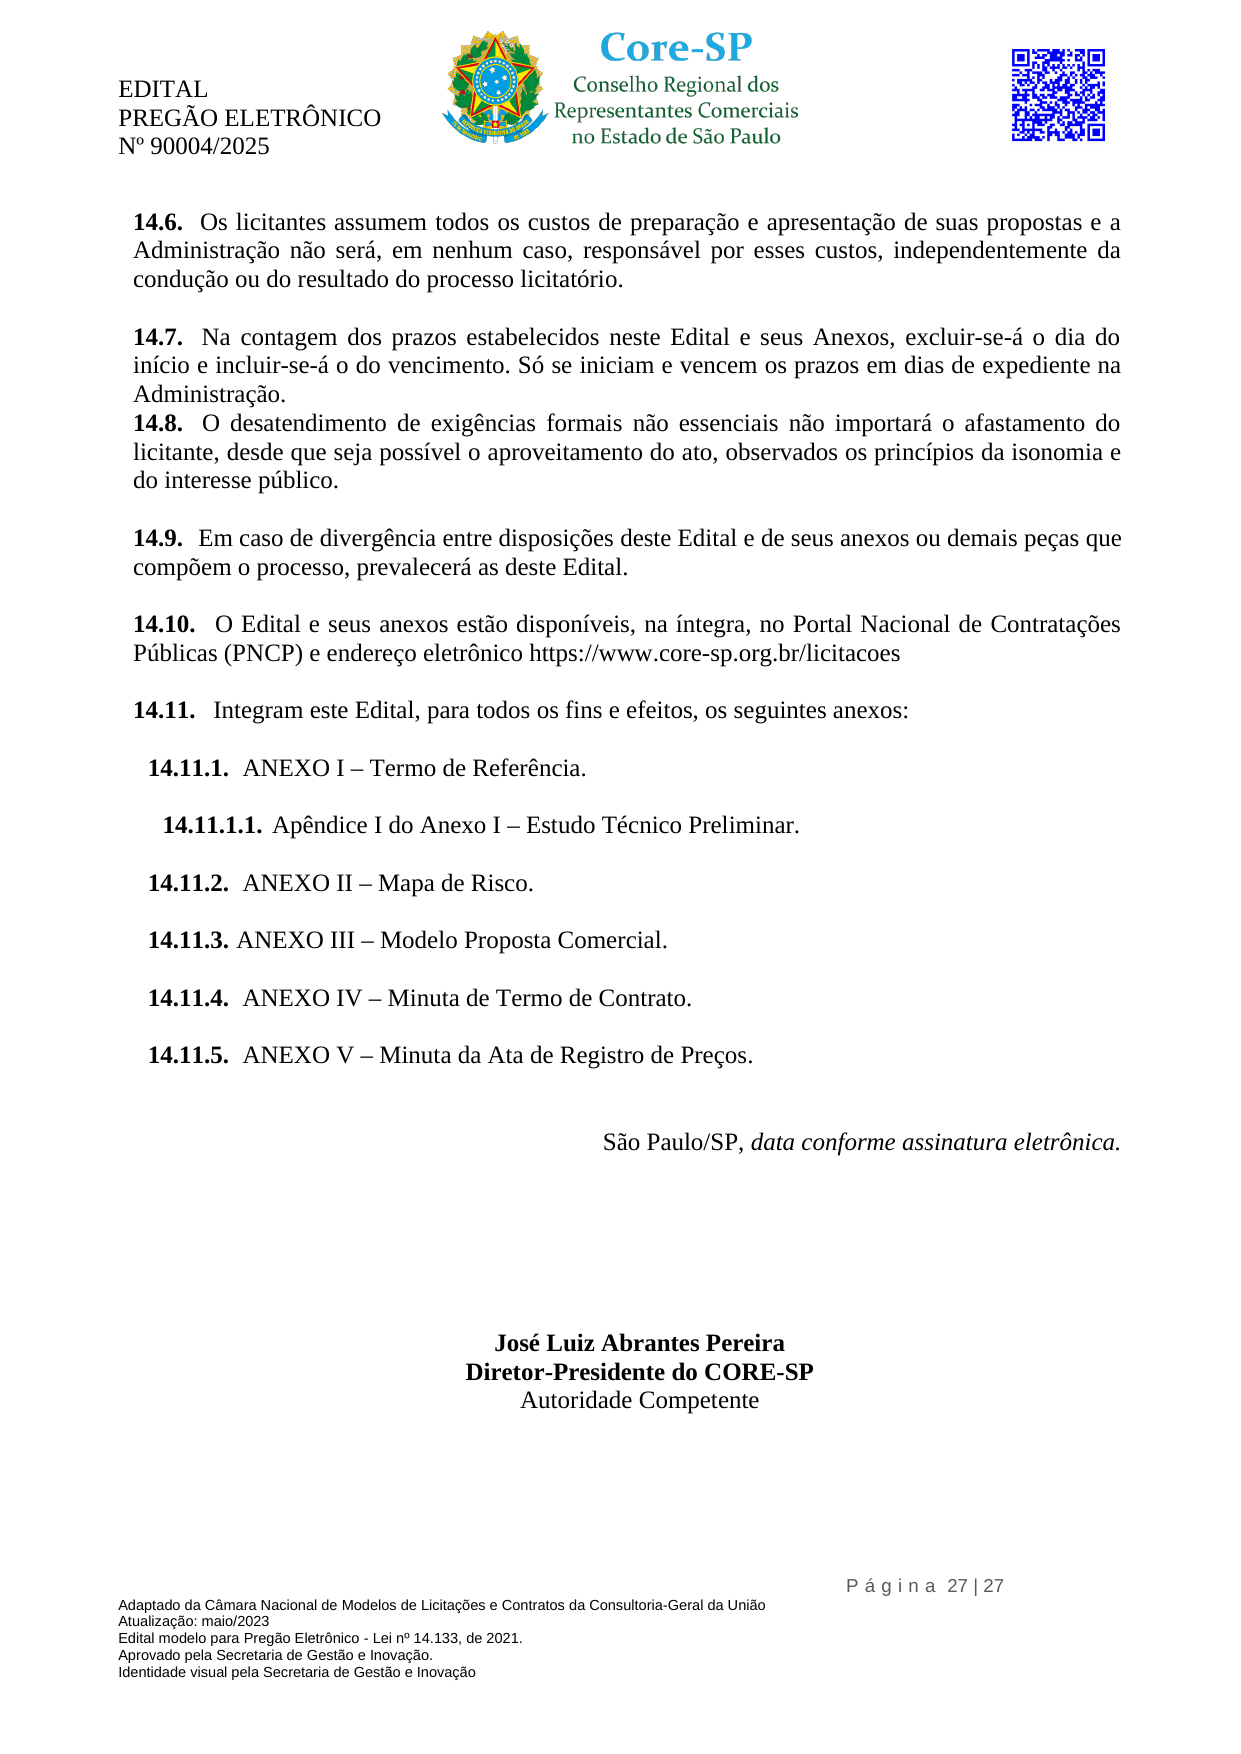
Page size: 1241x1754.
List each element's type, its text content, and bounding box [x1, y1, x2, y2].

text José Luiz Abrantes Pereira [155, 1328, 1124, 1357]
text Os licitantes assumem todos os custos de preparação e apresentação de suas propostas e a Administração não será, em nenhum caso, responsável por esses custos, independentemente da condução ou do resultado do processo licitatório. [133, 207, 1122, 293]
text Diretor-Presidente do CORE-SP [155, 1357, 1124, 1386]
text ANEXO V – Minuta da Ata de Registro de Preços. [148, 1041, 1122, 1069]
picture [436, 27, 804, 148]
text Autoridade Competente [155, 1386, 1124, 1414]
text ANEXO II – Mapa de Risco. [148, 868, 1122, 897]
text Na contagem dos prazos estabelecidos neste Edital e seus Anexos, excluir-se-á o dia do início e incluir-se-á o do vencimento. Só se iniciam e vencem os prazos em dias de expediente na Administração. [133, 322, 1122, 408]
text Integram este Edital, para todos os fins e efeitos, os seguintes anexos: [133, 696, 1122, 724]
text Apêndice I do Anexo I – Estudo Técnico Preliminar. [162, 811, 1122, 839]
text ANEXO III – Modelo Proposta Comercial. [148, 926, 1122, 954]
text ANEXO I – Termo de Referência. [148, 753, 1122, 782]
picture [1007, 44, 1110, 146]
text O Edital e seus anexos estão disponíveis, na íntegra, no Portal Nacional de Contratações Públicas (PNCP) e endereço eletrônico https://www.core-sp.org.br/licitacoes [133, 609, 1122, 667]
text Em caso de divergência entre disposições deste Edital e de seus anexos ou demais peças que compõem o processo, prevalecerá as deste Edital. [133, 523, 1122, 581]
text O desatendimento de exigências formais não essenciais não importará o afastamento do licitante, desde que seja possível o aproveitamento do ato, observados os princípios da isonomia e do interesse público. [133, 408, 1122, 494]
text São Paulo/SP, data conforme assinatura eletrônica. [156, 1127, 1124, 1156]
text ANEXO IV – Minuta de Termo de Contrato. [148, 983, 1122, 1012]
